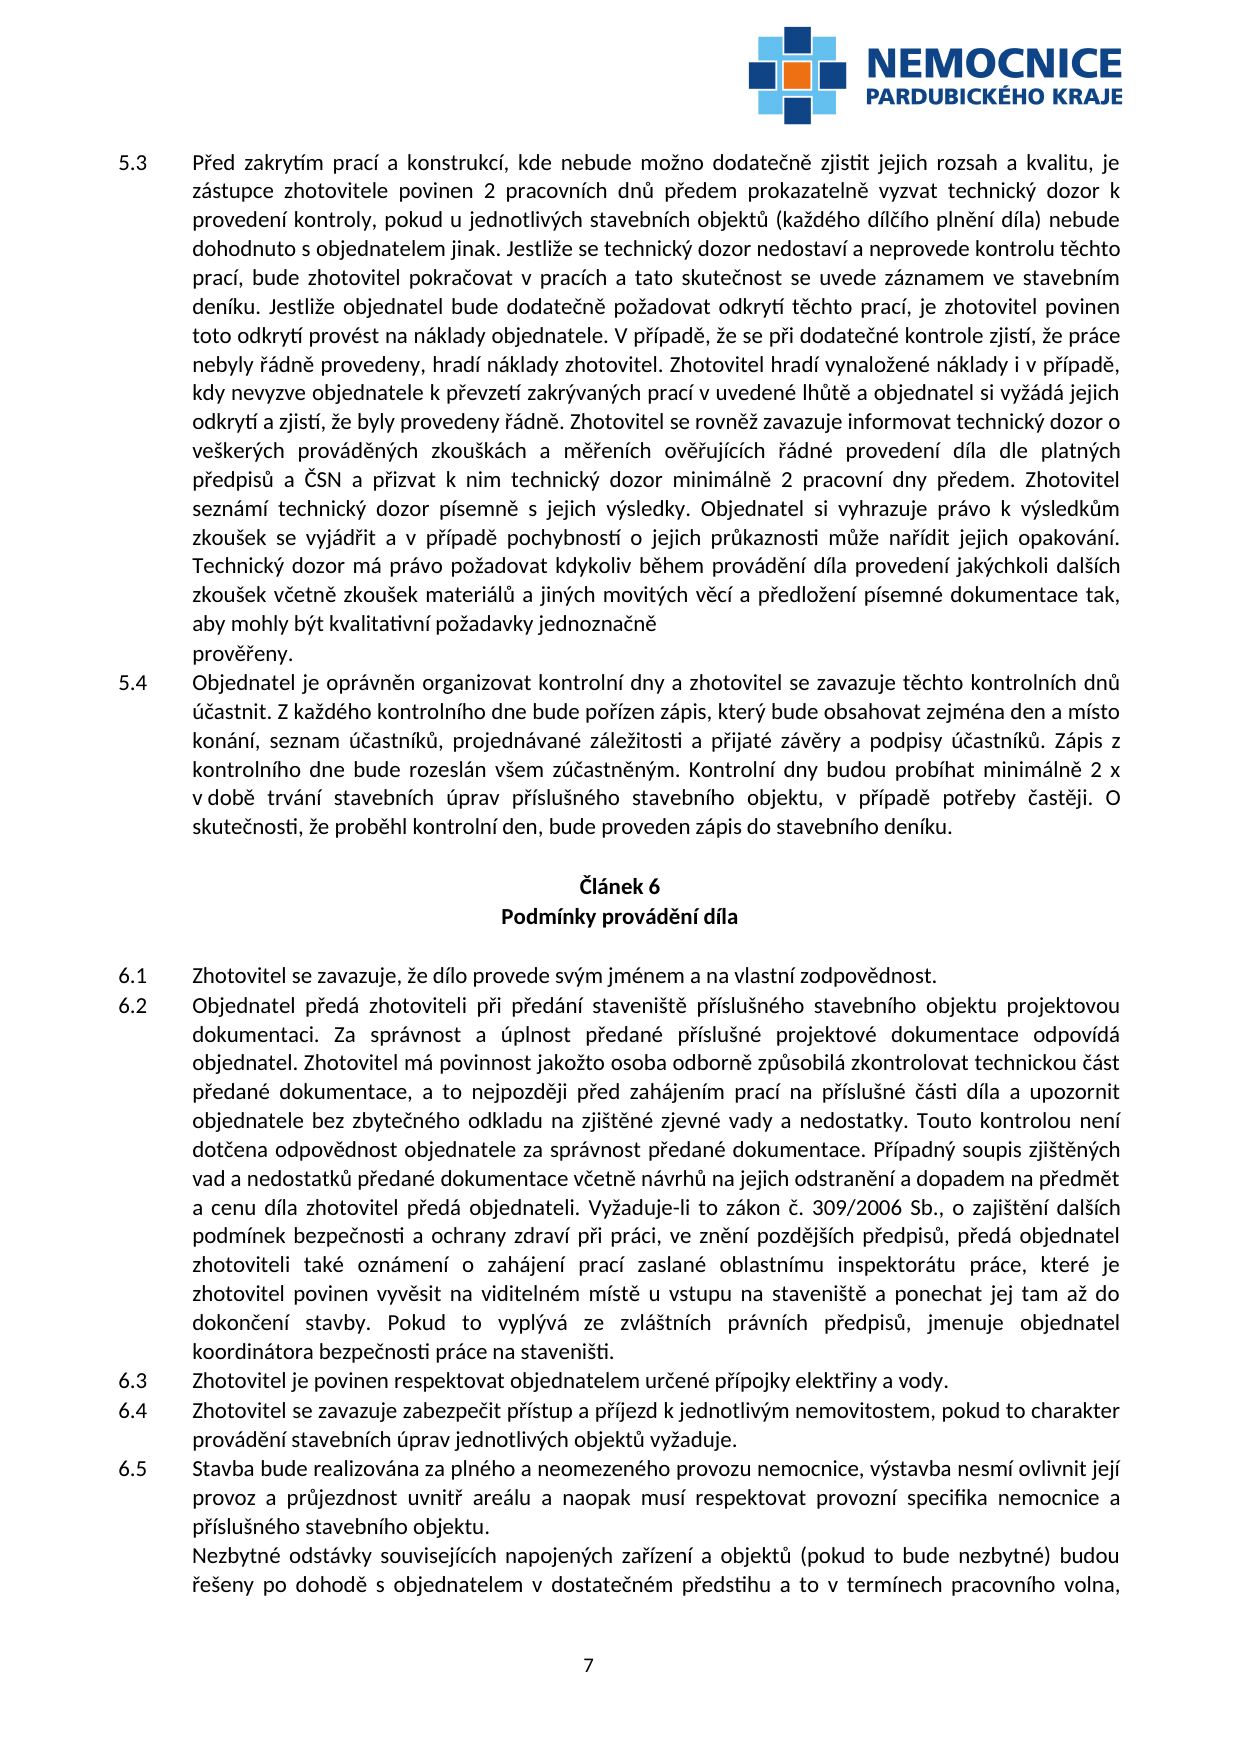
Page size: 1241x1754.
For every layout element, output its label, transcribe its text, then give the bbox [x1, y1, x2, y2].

list Stavba bude realizována za plného a neomezeného provozu nemocnice, výstavba nesmí ovlivnit její provoz a průjezdnost uvnitř areálu a naopak musí respektovat provozní specifika nemocnice a příslušného stavebního objektu. [118, 1454, 1122, 1540]
text Podmínky provádění díla [155, 902, 1084, 931]
list Zhotovitel je povinen respektovat objednatelem určené přípojky elektřiny a vody. [118, 1366, 1122, 1394]
text prověřeny. [192, 639, 1122, 667]
text Článek 6 [155, 872, 1084, 900]
list Před zakrytím prací a konstrukcí, kde nebude možno dodatečně zjistit jejich rozsah a kvalitu, je zástupce zhotovitele povinen 2 pracovních dnů předem prokazatelně vyzvat technický dozor k provedení kontroly, pokud u jednotlivých stavebních objektů (každého dílčího plnění díla) nebude dohodnuto s objednatelem jinak. Jestliže se technický dozor nedostaví a neprovede kontrolu těchto prací, bude zhotovitel pokračovat v pracích a tato skutečnost se uvede záznamem ve stavebním deníku. Jestliže objednatel bude dodatečně požadovat odkrytí těchto prací, je zhotovitel povinen toto odkrytí provést na náklady objednatele. V případě, že se při dodatečné kontrole zjistí, že práce nebyly řádně provedeny, hradí náklady zhotovitel. Zhotovitel hradí vynaložené náklady i v případě, kdy nevyzve objednatele k převzetí zakrývaných prací v uvedené lhůtě a objednatel si vyžádá jejich odkrytí a zjistí, že byly provedeny řádně. Zhotovitel se rovněž zavazuje informovat technický dozor o veškerých prováděných zkouškách a měřeních ověřujících řádné provedení díla dle platných předpisů a ČSN a přizvat k nim technický dozor minimálně 2 pracovní dny předem. Zhotovitel seznámí technický dozor písemně s jejich výsledky. Objednatel si vyhrazuje právo k výsledkům zkoušek se vyjádřit a v případě pochybností o jejich průkaznosti může nařídit jejich opakování. Technický dozor má právo požadovat kdykoliv během provádění díla provedení jakýchkoli dalších zkoušek včetně zkoušek materiálů a jiných movitých věcí a předložení písemné dokumentace tak, aby mohly být kvalitativní požadavky jednoznačně [118, 148, 1122, 637]
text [192, 1541, 1122, 1598]
picture [747, 25, 1123, 126]
list Objednatel předá zhotoviteli při předání staveniště příslušného stavebního objektu projektovou dokumentaci. Za správnost a úplnost předané příslušné projektové dokumentace odpovídá objednatel. Zhotovitel má povinnost jakožto osoba odborně způsobilá zkontrolovat technickou část předané dokumentace, a to nejpozději před zahájením prací na příslušné části díla a upozornit objednatele bez zbytečného odkladu na zjištěné zjevné vady a nedostatky. Touto kontrolou není dotčena odpovědnost objednatele za správnost předané dokumentace. Případný soupis zjištěných vad a nedostatků předané dokumentace včetně návrhů na jejich odstranění a dopadem na předmět a cenu díla zhotovitel předá objednateli. Vyžaduje-li to zákon č. 309/2006 Sb., o zajištění dalších podmínek bezpečnosti a ochrany zdraví při práci, ve znění pozdějších předpisů, předá objednatel zhotoviteli také oznámení o zahájení prací zaslané oblastnímu inspektorátu práce, které je zhotovitel povinen vyvěsit na viditelném místě u vstupu na staveniště a ponechat jej tam až do dokončení stavby. Pokud to vyplývá ze zvláštních právních předpisů, jmenuje objednatel koordinátora bezpečnosti práce na staveništi. [118, 991, 1122, 1365]
list Objednatel je oprávněn organizovat kontrolní dny a zhotovitel se zavazuje těchto kontrolních dnů účastnit. Z každého kontrolního dne bude pořízen zápis, který bude obsahovat zejména den a místo konání, seznam účastníků, projednávané záležitosti a přijaté závěry a podpisy účastníků. Zápis z kontrolního dne bude rozeslán všem zúčastněným. Kontrolní dny budou probíhat minimálně 2 x v době trvání stavebních úprav příslušného stavebního objektu, v případě potřeby častěji. O skutečnosti, že proběhl kontrolní den, bude proveden zápis do stavebního deníku. [118, 668, 1122, 840]
list Zhotovitel se zavazuje, že dílo provede svým jménem a na vlastní zodpovědnost. [118, 961, 1122, 989]
list Zhotovitel se zavazuje zabezpečit přístup a příjezd k jednotlivým nemovitostem, pokud to charakter provádění stavebních úprav jednotlivých objektů vyžaduje. [118, 1396, 1122, 1453]
